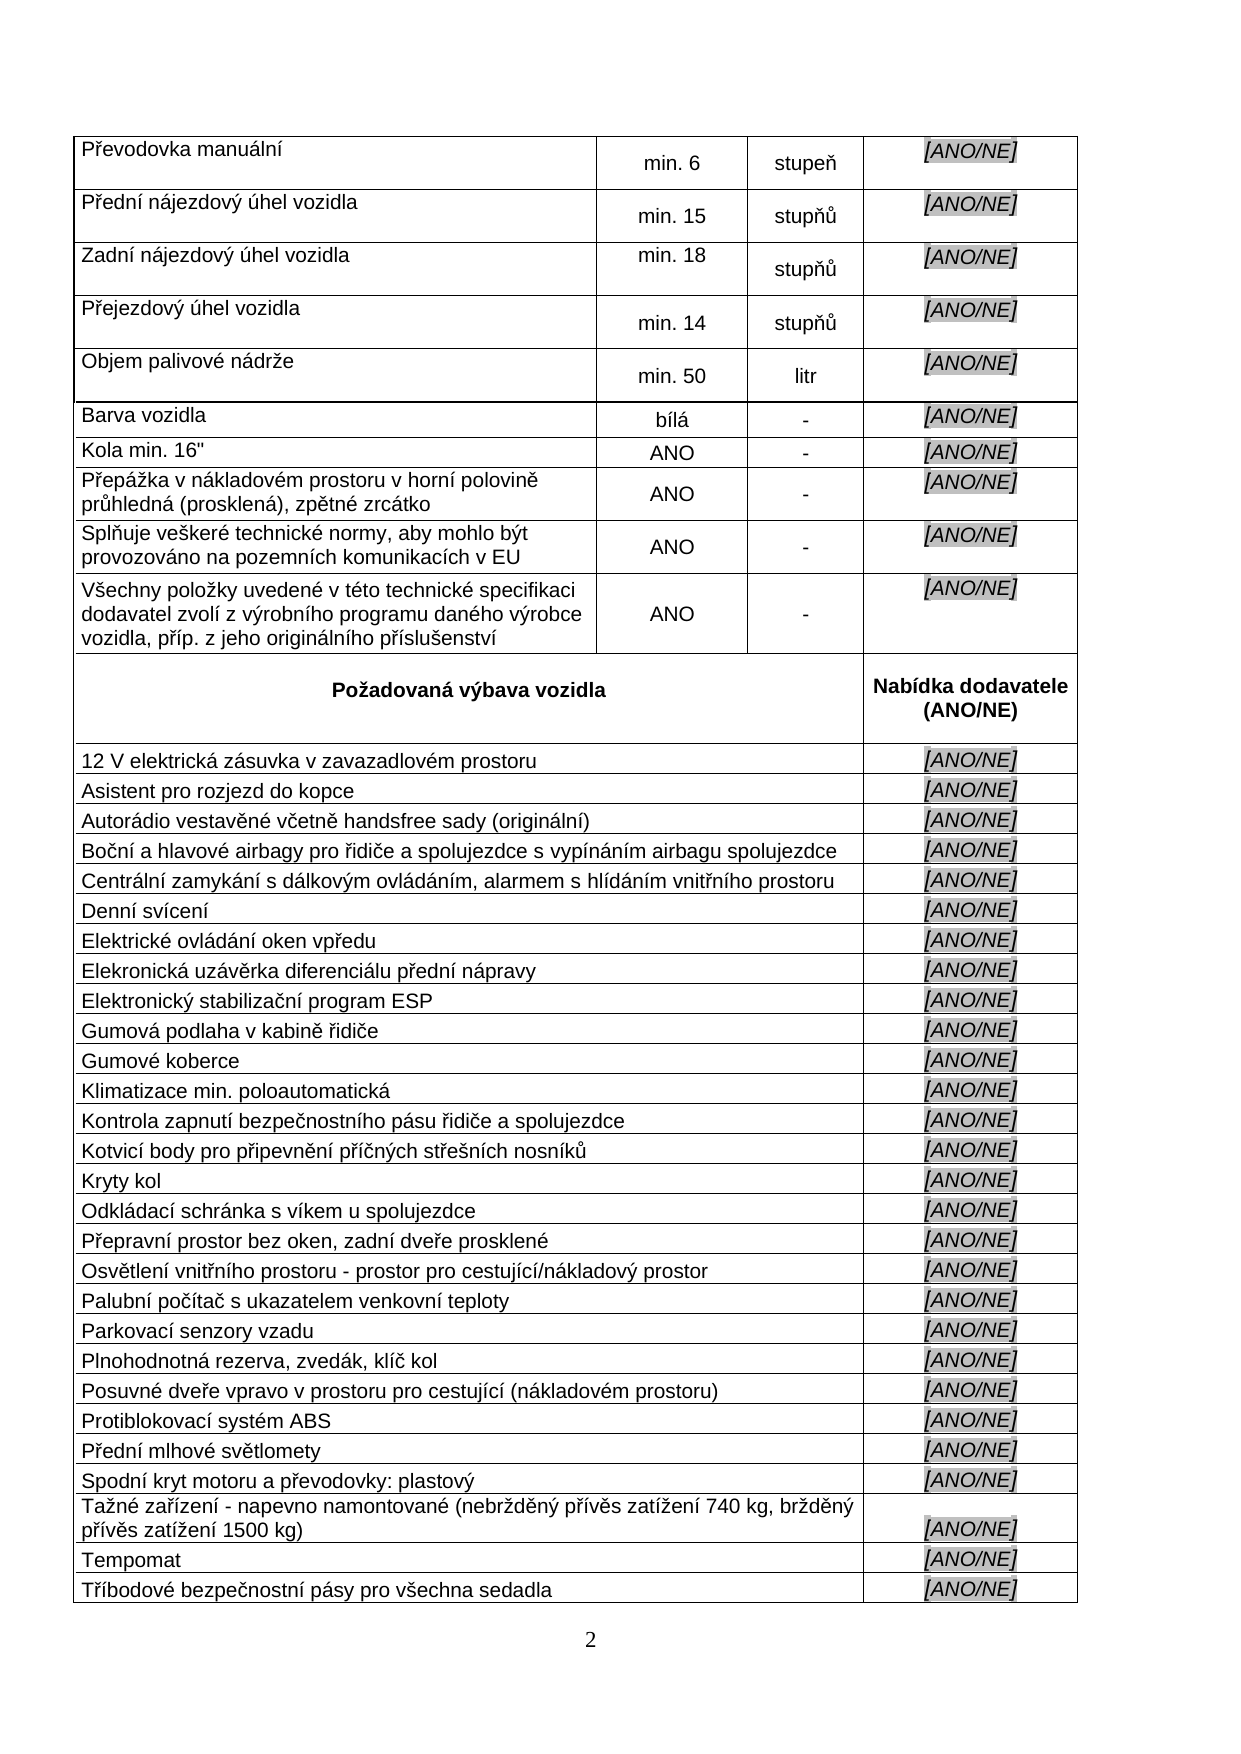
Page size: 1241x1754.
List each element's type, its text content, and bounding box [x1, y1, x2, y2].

table_cell Elektronický stabilizační program ESP [74, 983, 863, 1013]
table_cell Boční a hlavové airbagy pro řidiče a spolujezdce s vypínáním airbagu spolujezdce [74, 833, 863, 863]
table_cell min. 6 [597, 137, 747, 189]
table_cell Protiblokovací systém ABS [74, 1403, 863, 1433]
table_cell Autorádio vestavěné včetně handsfree sady (originální) [74, 803, 863, 833]
table_cell [ANO/NE] [864, 1344, 1077, 1373]
table_cell Kryty kol [74, 1163, 863, 1193]
table_cell [ANO/NE] [864, 1224, 1077, 1253]
table_cell [ANO/NE] [864, 1074, 1077, 1103]
table_cell [ANO/NE] [864, 438, 1077, 467]
table_cell [ANO/NE] [864, 1194, 1077, 1223]
table_cell - [748, 403, 863, 437]
table_cell - [748, 574, 863, 653]
table_cell Přední mlhové světlomety [74, 1433, 863, 1463]
table_cell [ANO/NE] [864, 1164, 1077, 1193]
table_cell Klimatizace min. poloautomatická [74, 1073, 863, 1103]
table_cell Posuvné dveře vpravo v prostoru pro cestující (nákladovém prostoru) [74, 1373, 863, 1403]
table_cell [ANO/NE] [864, 403, 1077, 437]
table_cell [ANO/NE] [864, 1134, 1077, 1163]
table_cell Gumové koberce [74, 1043, 863, 1073]
table_cell stupňů [748, 243, 863, 295]
table_cell [ANO/NE] [864, 984, 1077, 1013]
table_cell [ANO/NE] [864, 296, 1077, 348]
table_cell [ANO/NE] [864, 894, 1077, 923]
table_cell [ANO/NE] [864, 1014, 1077, 1043]
table_cell [ANO/NE] [864, 1464, 1077, 1493]
table_cell [ANO/NE] [864, 1543, 1077, 1572]
table_cell min. 15 [597, 190, 747, 242]
table_cell [ANO/NE] [864, 954, 1077, 983]
table_cell [ANO/NE] [864, 1314, 1077, 1343]
table_cell Elektrické ovládání oken vpředu [74, 923, 863, 953]
table_cell stupeň [748, 137, 863, 189]
table_cell Tempomat [74, 1542, 863, 1572]
table_cell Tažné zařízení - napevno namontované (nebržděný přívěs zatížení 740 kg, bržděný přívěs zatížení 1500 kg) [74, 1493, 863, 1542]
table_cell [ANO/NE] [864, 1404, 1077, 1433]
table_cell Objem palivové nádrže [75, 349, 596, 401]
table_cell [ANO/NE] [864, 804, 1077, 833]
table_cell litr [748, 349, 863, 401]
table_cell ANO [597, 521, 747, 573]
table_cell [ANO/NE] [864, 574, 1077, 653]
table_cell [ANO/NE] [864, 1573, 1077, 1602]
table_cell [ANO/NE] [864, 744, 1077, 773]
table_cell ANO [597, 438, 747, 467]
table_cell Barva vozidla [74, 402, 596, 437]
table_cell min. 18 [597, 243, 747, 295]
table_cell Denní svícení [74, 893, 863, 923]
table_cell Elekronická uzávěrka diferenciálu přední nápravy [74, 953, 863, 983]
table_cell [ANO/NE] [864, 1494, 1077, 1542]
table_cell [ANO/NE] [864, 1254, 1077, 1283]
table_cell Přejezdový úhel vozidla [75, 296, 596, 348]
table_cell [ANO/NE] [864, 774, 1077, 803]
table_cell 12 V elektrická zásuvka v zavazadlovém prostoru [74, 743, 863, 773]
table_cell [ANO/NE] [864, 1374, 1077, 1403]
table_cell bílá [597, 403, 747, 437]
table_cell [ANO/NE] [864, 924, 1077, 953]
table_cell Kontrola zapnutí bezpečnostního pásu řidiče a spolujezdce [74, 1103, 863, 1133]
table_cell Kotvicí body pro připevnění příčných střešních nosníků [74, 1133, 863, 1163]
table_cell [ANO/NE] [864, 137, 1077, 189]
table_cell [ANO/NE] [864, 1044, 1077, 1073]
table_cell Osvětlení vnitřního prostoru - prostor pro cestující/nákladový prostor [74, 1253, 863, 1283]
table_cell Přední nájezdový úhel vozidla [75, 190, 596, 242]
table_cell - [748, 468, 863, 520]
table_cell [ANO/NE] [864, 521, 1077, 573]
table_cell stupňů [748, 190, 863, 242]
table_cell Gumová podlaha v kabině řidiče [74, 1013, 863, 1043]
table_cell Palubní počítač s ukazatelem venkovní teploty [74, 1283, 863, 1313]
table_cell Parkovací senzory vzadu [74, 1313, 863, 1343]
table_cell [ANO/NE] [864, 349, 1077, 401]
table_cell [ANO/NE] [864, 1284, 1077, 1313]
table_cell min. 50 [597, 349, 747, 401]
table_cell [ANO/NE] [864, 834, 1077, 863]
table_cell Nabídka dodavatele (ANO/NE) [864, 654, 1077, 743]
table_cell Zadní nájezdový úhel vozidla [75, 243, 596, 295]
table_cell Odkládací schránka s víkem u spolujezdce [74, 1193, 863, 1223]
table_cell Asistent pro rozjezd do kopce [74, 773, 863, 803]
table_cell [ANO/NE] [864, 190, 1077, 242]
table_cell [ANO/NE] [864, 243, 1077, 295]
table_cell min. 14 [597, 296, 747, 348]
table_cell - [748, 438, 863, 467]
table_cell ANO [597, 574, 747, 653]
table_cell Přepážka v nákladovém prostoru v horní polovině průhledná (prosklená), zpětné zrcátko [74, 467, 596, 520]
table_cell [ANO/NE] [864, 1434, 1077, 1463]
table_cell Převodovka manuální [75, 137, 596, 189]
table_cell Všechny položky uvedené v této technické specifikaci dodavatel zvolí z výrobního programu daného výrobce vozidla, příp. z jeho originálního příslušenství [74, 573, 596, 653]
table_cell [ANO/NE] [864, 468, 1077, 520]
table_cell Centrální zamykání s dálkovým ovládáním, alarmem s hlídáním vnitřního prostoru [74, 863, 863, 893]
table_cell Tříbodové bezpečnostní pásy pro všechna sedadla [74, 1572, 863, 1602]
table_cell Spodní kryt motoru a převodovky: plastový [74, 1463, 863, 1493]
table_cell Kola min. 16" [74, 437, 596, 467]
table_cell ANO [597, 468, 747, 520]
table_cell - [748, 521, 863, 573]
table_cell Přepravní prostor bez oken, zadní dveře prosklené [74, 1223, 863, 1253]
table_cell Plnohodnotná rezerva, zvedák, klíč kol [74, 1343, 863, 1373]
table_cell Splňuje veškeré technické normy, aby mohlo být provozováno na pozemních komunikacích v EU [74, 520, 596, 573]
table_cell [ANO/NE] [864, 864, 1077, 893]
table_cell [ANO/NE] [864, 1104, 1077, 1133]
table_cell stupňů [748, 296, 863, 348]
table_cell Požadovaná výbava vozidla [74, 653, 863, 743]
